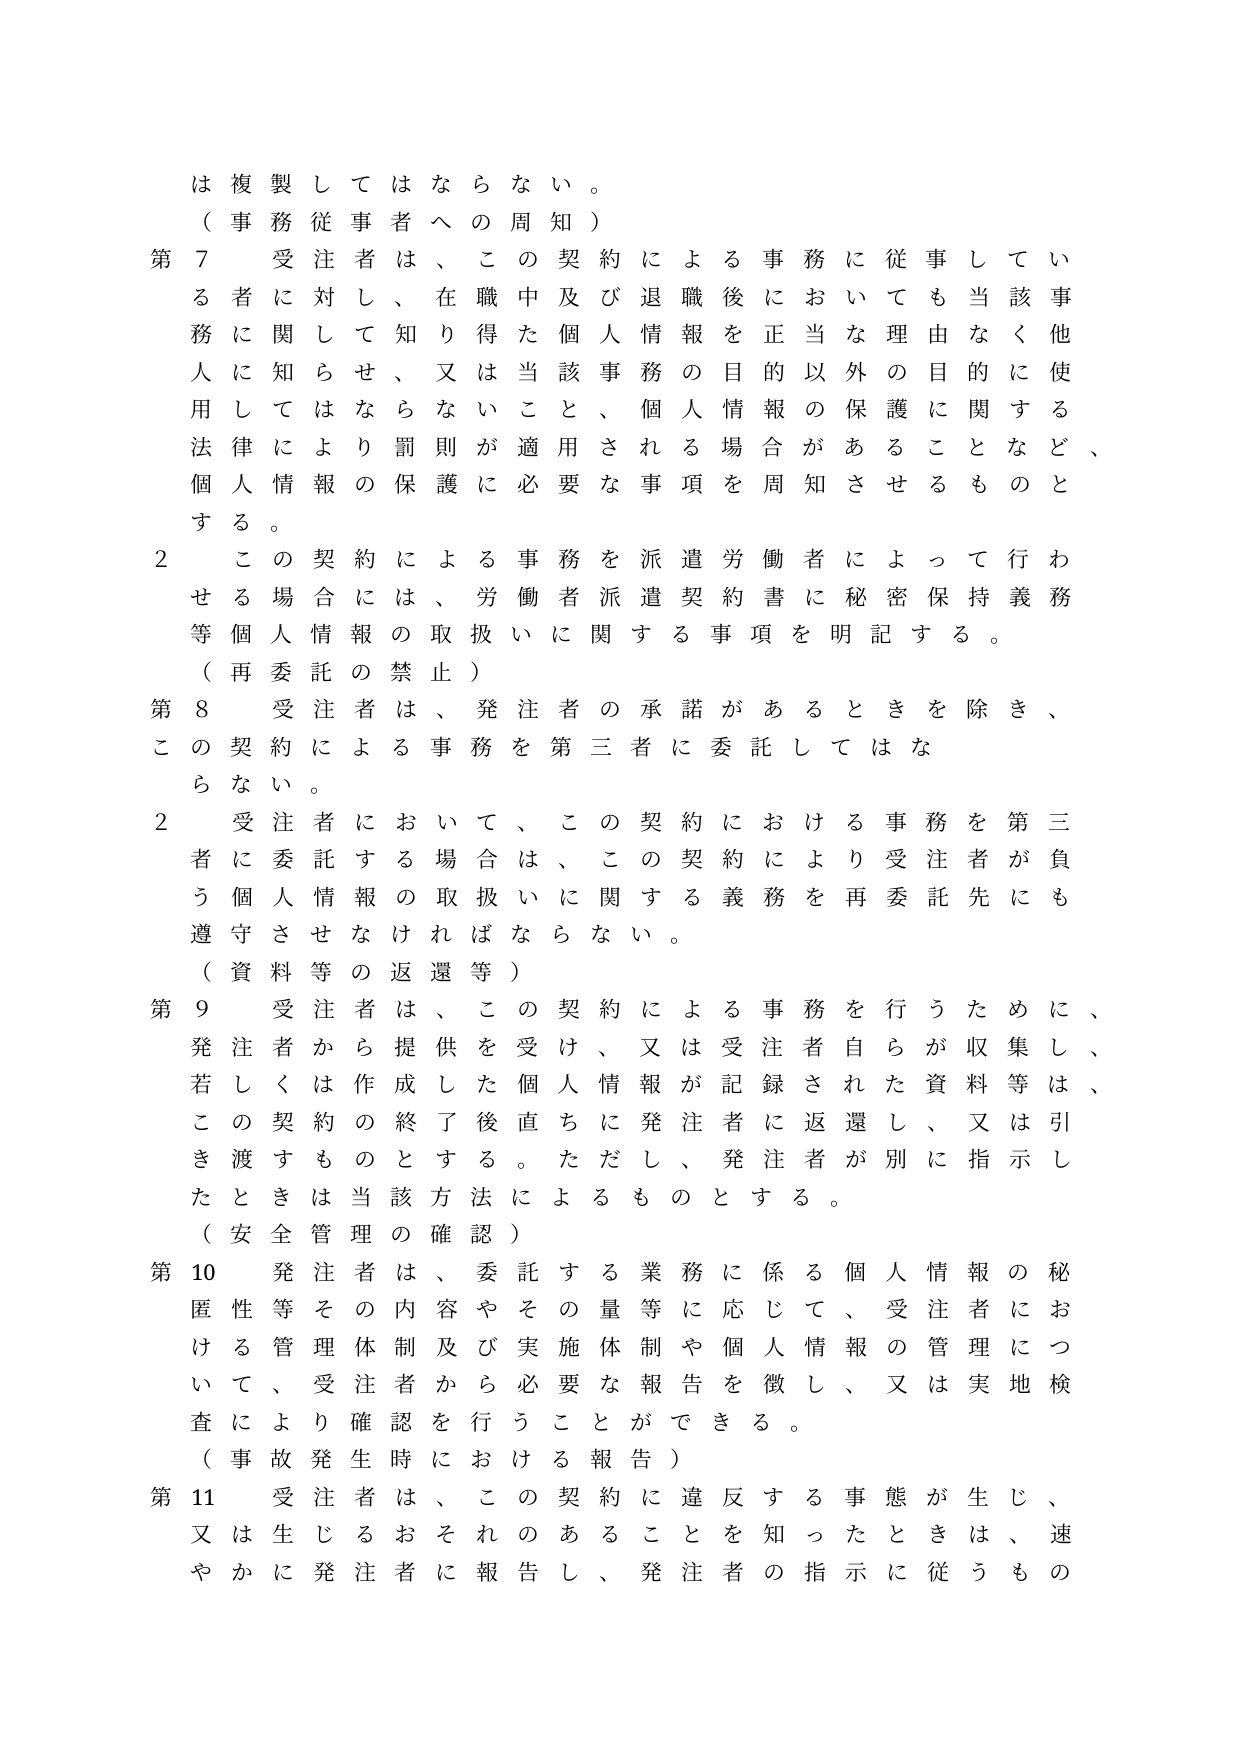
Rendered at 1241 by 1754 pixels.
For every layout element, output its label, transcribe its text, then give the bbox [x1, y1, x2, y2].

text （再委託の禁止） [150, 652, 1090, 689]
text （安全管理の確認） [150, 1214, 1090, 1252]
text 第８ 受注者は、発注者の承諾があるときを除き、この契約による事務を第三者に委託してはな [150, 689, 1090, 764]
text ２ この契約による事務を派遣労働者によって行わせる場合には、労働者派遣契約書に秘密保持義務等個人情報の取扱いに関する事項を明記する。 [150, 539, 1090, 652]
text ２ 受注者において、この契約における事務を第三者に委託する場合は、この契約により受注者が負う個人情報の取扱いに関する義務を再委託先にも遵守させなければならない。 [150, 802, 1090, 952]
text （資料等の返還等） [150, 952, 1090, 989]
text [150, 164, 1090, 202]
text （事故発生時における報告） [150, 1439, 1090, 1477]
text らない。 [150, 764, 1090, 802]
text 第10 発注者は、委託する業務に係る個人情報の秘匿性等その内容やその量等に応じて、受注者における管理体制及び実施体制や個人情報の管理について、受注者から必要な報告を徴し、又は実地検査により確認を行うことができる。 [150, 1252, 1090, 1439]
text 第９ 受注者は、この契約による事務を行うために、発注者から提供を受け、又は受注者自らが収集し、若しくは作成した個人情報が記録された資料等は、この契約の終了後直ちに発注者に返還し、又は引き渡すものとする。ただし、発注者が別に指示したときは当該方法によるものとする。 [150, 989, 1090, 1214]
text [150, 1477, 1090, 1589]
text 第７ 受注者は、この契約による事務に従事している者に対し、在職中及び退職後においても当該事務に関して知り得た個人情報を正当な理由なく他人に知らせ、又は当該事務の目的以外の目的に使用してはならないこと、個人情報の保護に関する法律により罰則が適用される場合があることなど、個人情報の保護に必要な事項を周知させるものとする。 [150, 239, 1090, 539]
text （事務従事者への周知） [150, 202, 1090, 239]
